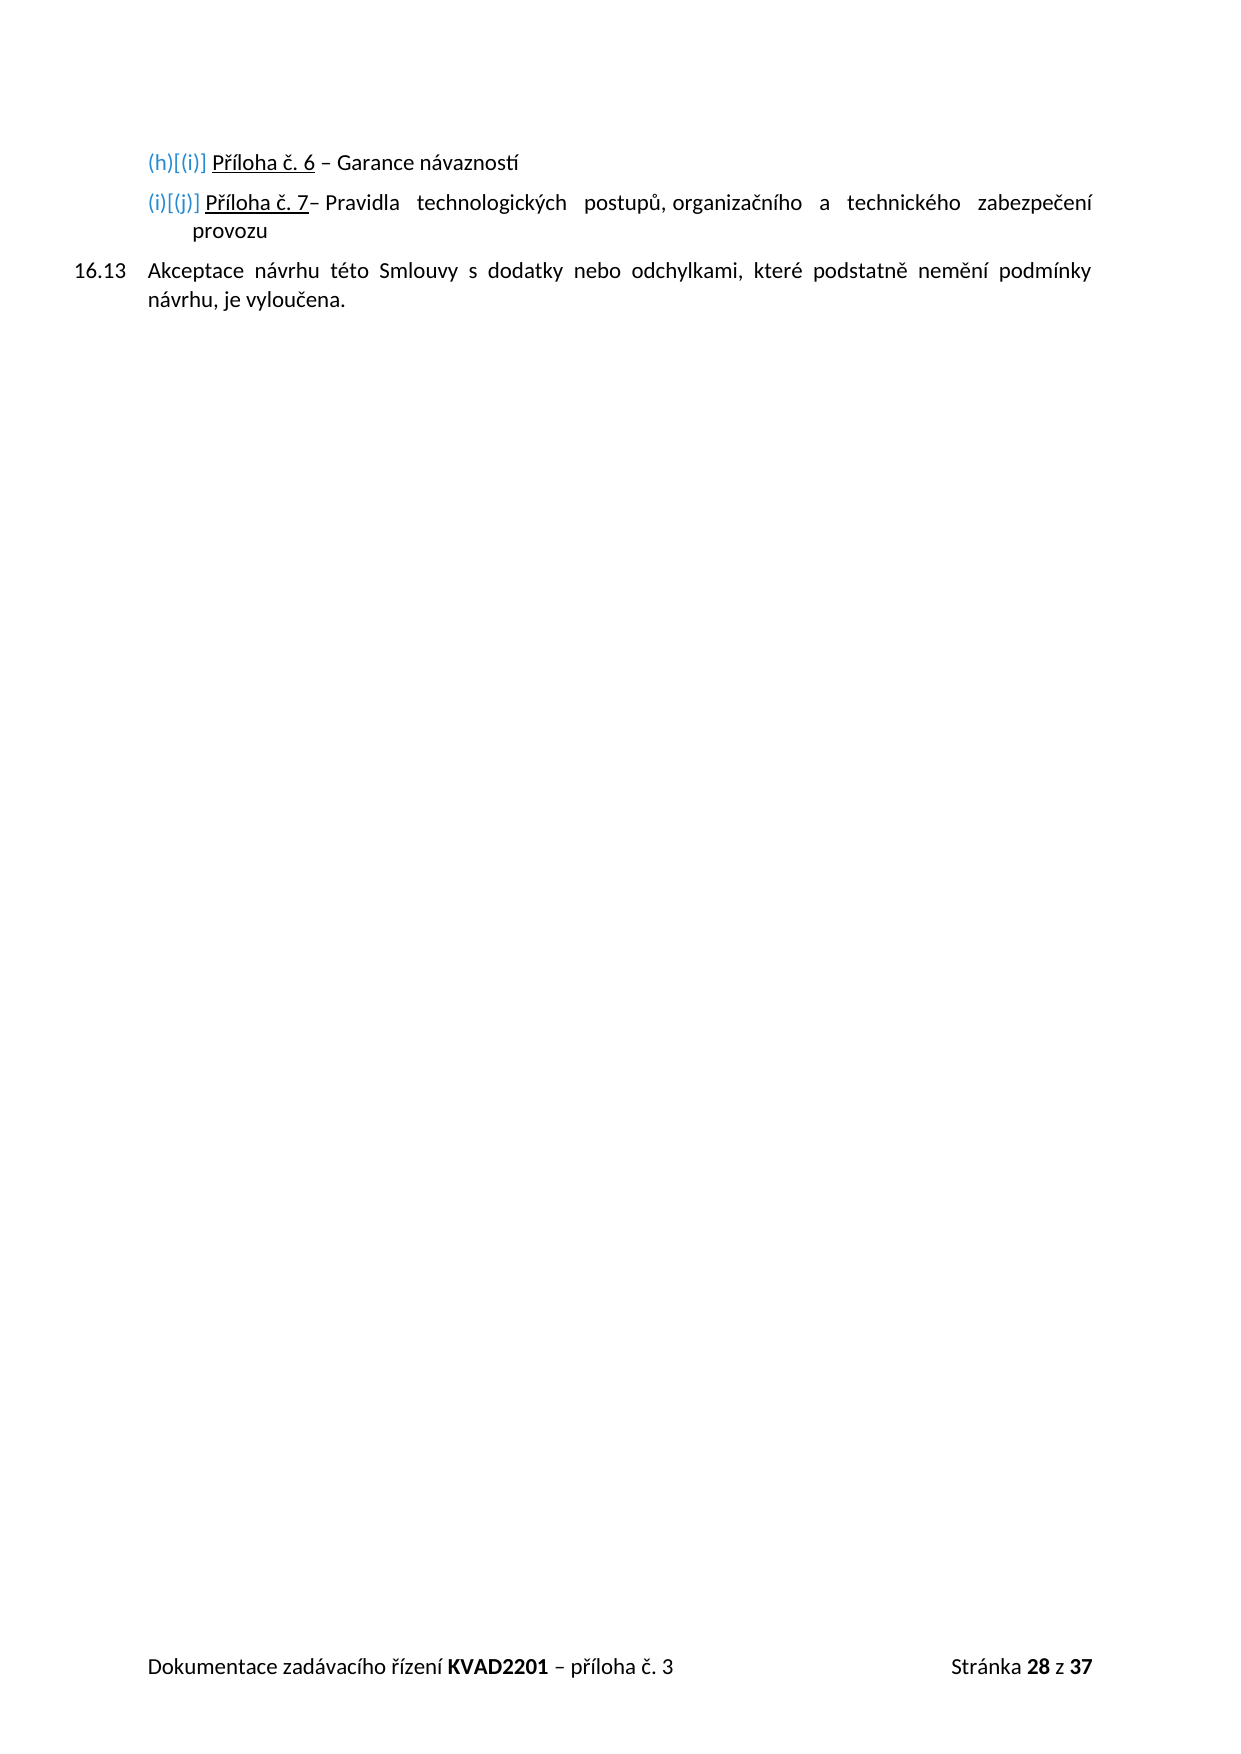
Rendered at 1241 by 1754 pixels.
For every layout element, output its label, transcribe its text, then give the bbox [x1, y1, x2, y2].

text Akceptace návrhu této Smlouvy s dodatky nebo odchylkami, které podstatně nemění podmínky návrhu, je vyloučena. [74, 257, 1093, 313]
text Příloha č. 6 – Garance návazností [148, 148, 1093, 176]
text Příloha č. 7– Pravidla technologických postupů, organizačního a technického zabezpečení provozu [148, 188, 1093, 244]
